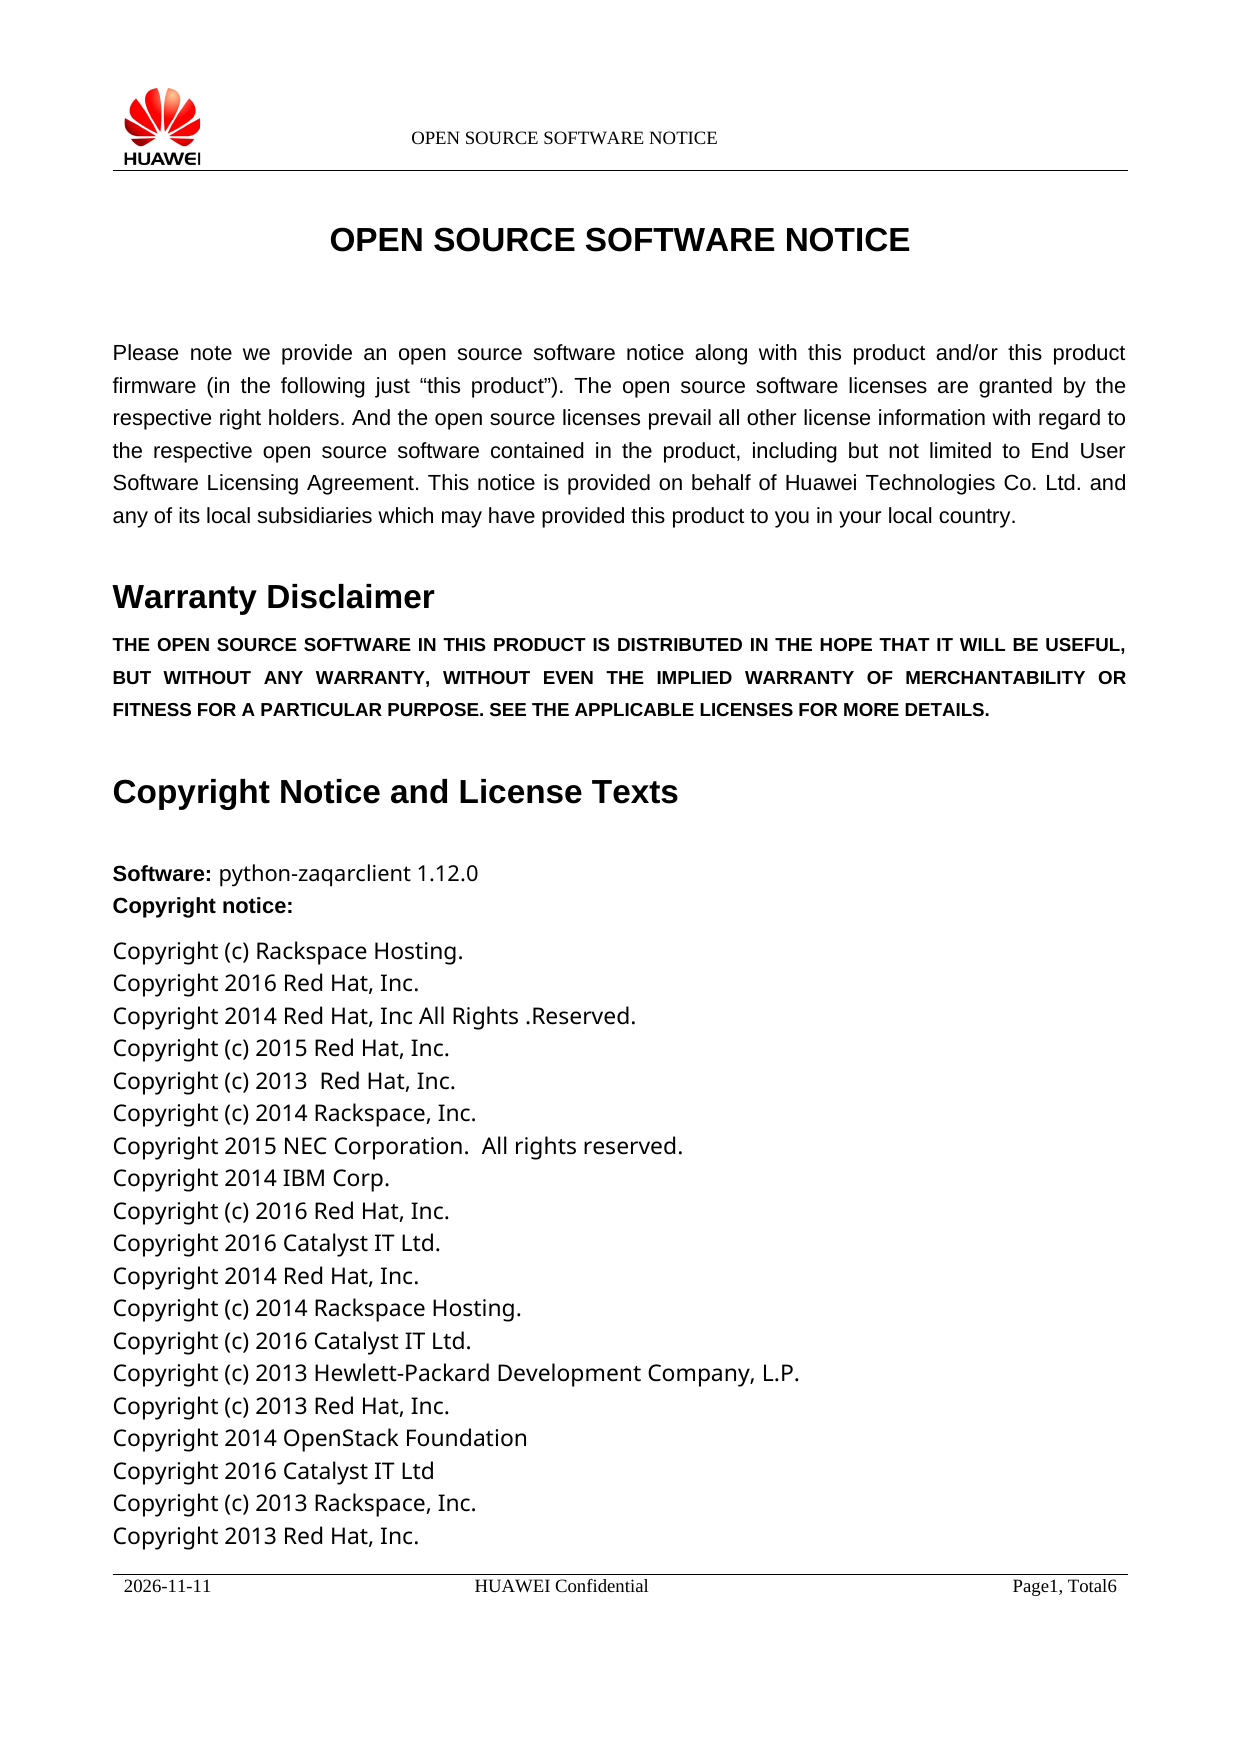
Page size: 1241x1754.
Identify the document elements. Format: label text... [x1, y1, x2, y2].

text Copyright notice: [112, 889, 1128, 921]
text Warranty Disclaimer [112, 564, 1128, 629]
text OPEN SOURCE SOFTWARE NOTICE [112, 206, 1128, 271]
text Copyright Notice and License Texts [112, 759, 1128, 824]
picture [124, 88, 201, 165]
text The open source software in this product is distributed in the hope that it will be useful, but WITHOUT ANY WARRANTY, without even the implied warranty of MERCHANTABILITY or FITNESS FOR A PARTICULAR PURPOSE. See the applicable licenses for more details. [112, 629, 1128, 726]
text Please note we provide an open source software notice along with this product and/or this product firmware (in the following just “this product”). The open source software licenses are granted by the respective right holders. And the open source licenses prevail all other license information with regard to the respective open source software contained in the product, including but not limited to End User Software Licensing Agreement. This notice is provided on behalf of Huawei Technologies Co. Ltd. and any of its local subsidiaries which may have provided this product to you in your local country. [112, 336, 1128, 531]
title Software: python-zaqarclient 1.12.0 [112, 856, 1128, 889]
